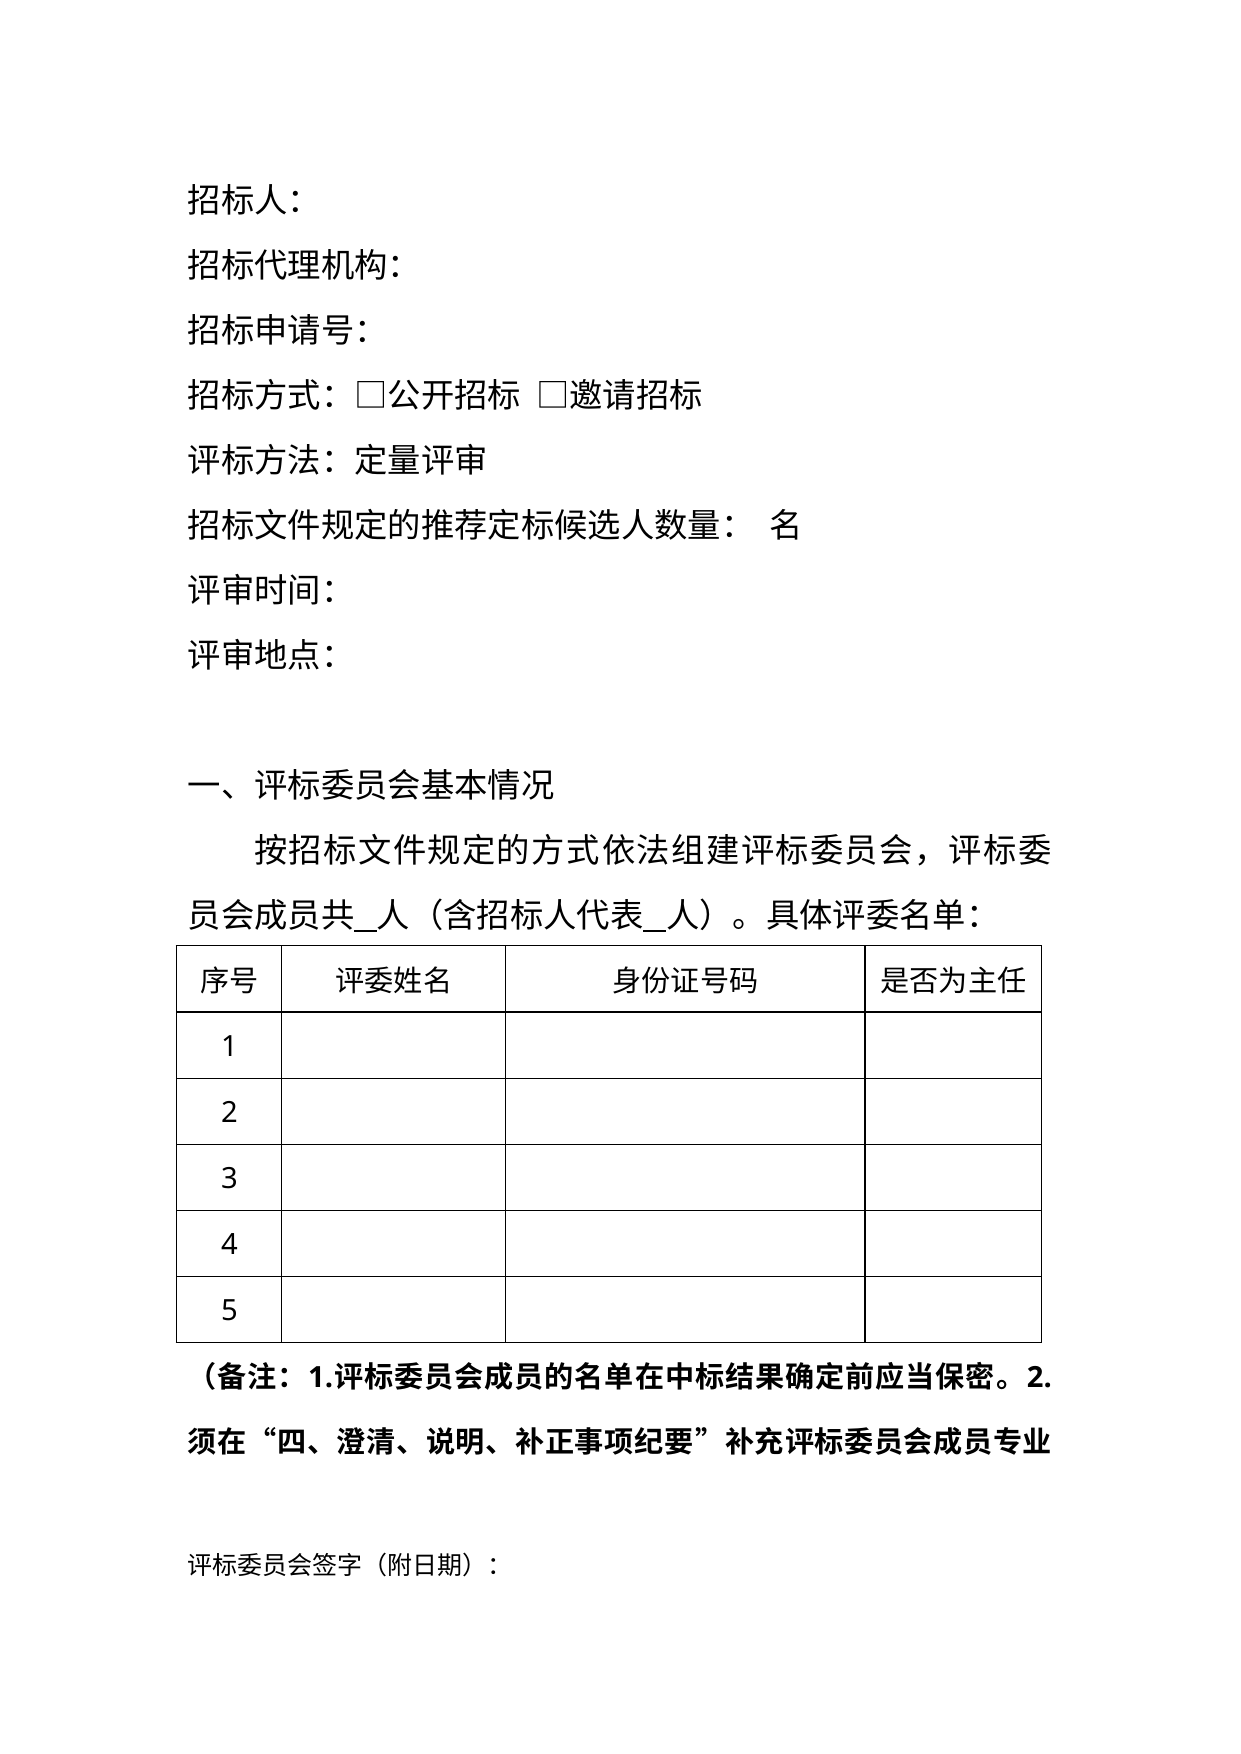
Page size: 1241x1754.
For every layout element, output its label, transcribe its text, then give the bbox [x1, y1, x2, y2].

text 按招标文件规定的方式依法组建评标委员会，评标委员会成员共 人（含招标人代表 人）。具体评委名单： [187, 815, 1053, 945]
table_cell [282, 1145, 505, 1209]
text 招标文件规定的推荐定标候选人数量： 名 [187, 490, 1053, 555]
table_cell [866, 1079, 1041, 1143]
text 评标方法：定量评审 [187, 425, 1053, 490]
table_cell [506, 1277, 864, 1342]
table_cell 3 [177, 1145, 281, 1209]
table_header 是否为主任 [866, 946, 1041, 1011]
text 招标方式：□公开招标 □邀请招标 [187, 360, 1053, 425]
table_cell 5 [177, 1277, 281, 1342]
table_cell [506, 1013, 864, 1077]
table_cell [866, 1277, 1041, 1342]
text 招标人： [187, 165, 1053, 230]
text 招标代理机构： [187, 230, 1053, 295]
text 评审时间： [187, 555, 1053, 620]
table_cell [282, 1013, 505, 1077]
text 评审地点： [187, 620, 1053, 685]
table_cell [506, 1145, 864, 1209]
table_header 身份证号码 [506, 946, 864, 1011]
table_header 序号 [177, 946, 281, 1011]
table_cell [866, 1013, 1041, 1077]
table_cell 1 [177, 1013, 281, 1077]
table_cell [866, 1145, 1041, 1209]
table_cell [866, 1211, 1041, 1276]
table_cell [506, 1079, 864, 1143]
table_cell [282, 1211, 505, 1276]
table_header 评委姓名 [282, 946, 505, 1011]
table_cell [282, 1079, 505, 1143]
list 一、评标委员会基本情况 [187, 750, 1053, 815]
table_cell [282, 1277, 505, 1342]
text 招标申请号： [187, 295, 1053, 360]
table_cell [506, 1211, 864, 1276]
table_cell 4 [177, 1211, 281, 1276]
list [187, 1343, 1053, 1473]
table_cell 2 [177, 1079, 281, 1143]
